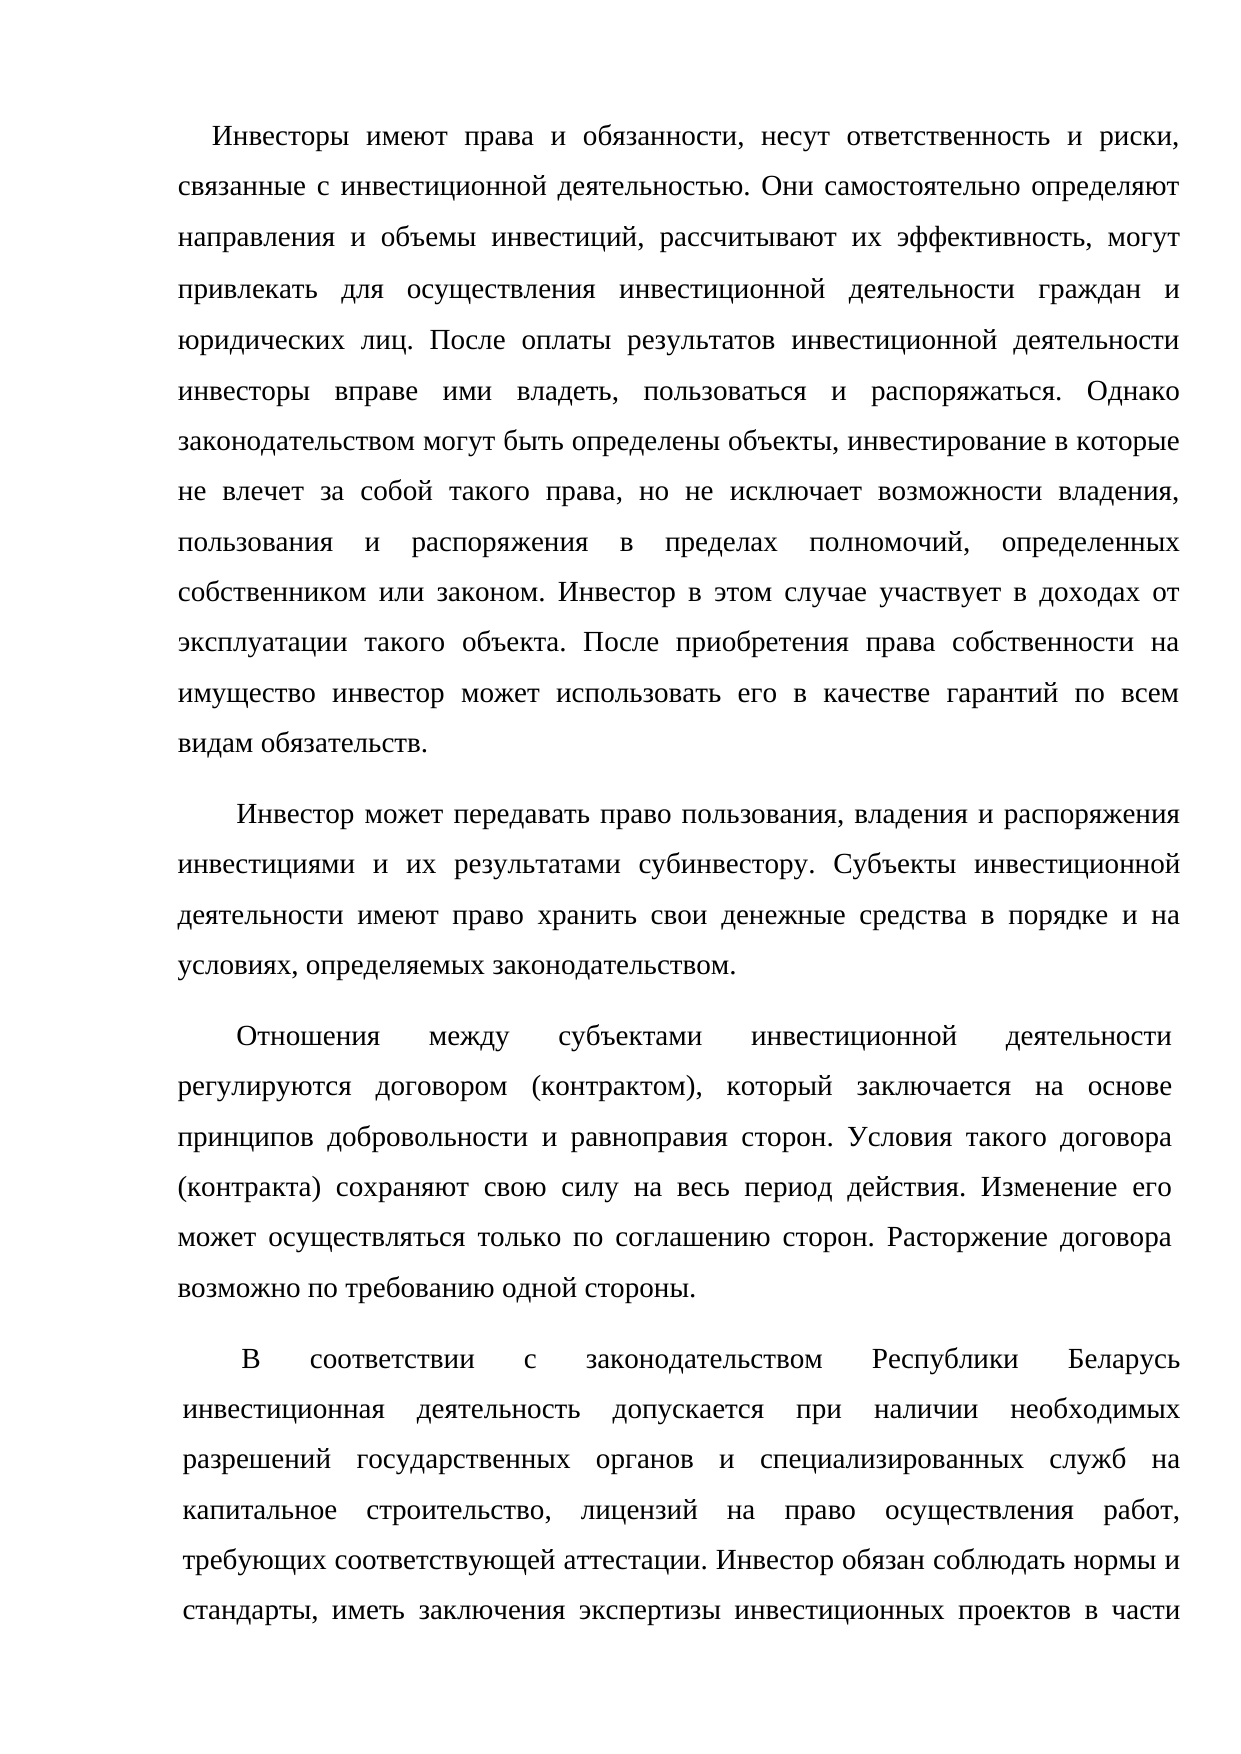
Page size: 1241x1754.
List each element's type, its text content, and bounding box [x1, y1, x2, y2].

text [182, 1341, 1181, 1626]
text Отношения между субъектами инвестиционной деятельности регулируются договором (контрактом), который заключается на основе принципов добровольности и равноправия сторон. Условия такого договора (контракта) сохраняют свою силу на весь период действия. Изменение его может осуществляться только по соглашению сторон. Расторжение договора возможно по требованию одной стороны. [177, 1018, 1173, 1303]
text Инвесторы имеют права и обязанности, несут ответственность и риски, связанные с инвестиционной деятельностью. Они самостоятельно определяют направления и объемы инвестиций, рассчитывают их эффективность, могут привлекать для осуществления инвестиционной деятельности граждан и юридических лиц. После оплаты результатов инвестиционной деятельности инвесторы вправе ими владеть, пользоваться и распоряжаться. Однако законодательством могут быть определены объекты, инвестирование в которые не влечет за собой такого права, но не исключает возможности владения, пользования и распоряжения в пределах полномочий, определенных собственником или законом. Инвестор в этом случае участвует в доходах от эксплуатации такого объекта. После приобретения права собственности на имущество инвестор может использовать его в качестве гарантий по всем видам обязательств. [178, 118, 1181, 758]
text Инвестор может передавать право пользования, владения и распоряжения инвестициями и их результатами субинвестору. Субъекты инвестиционной деятельности имеют право хранить свои денежные средства в порядке и на условиях, определяемых законодательством. [177, 796, 1181, 981]
